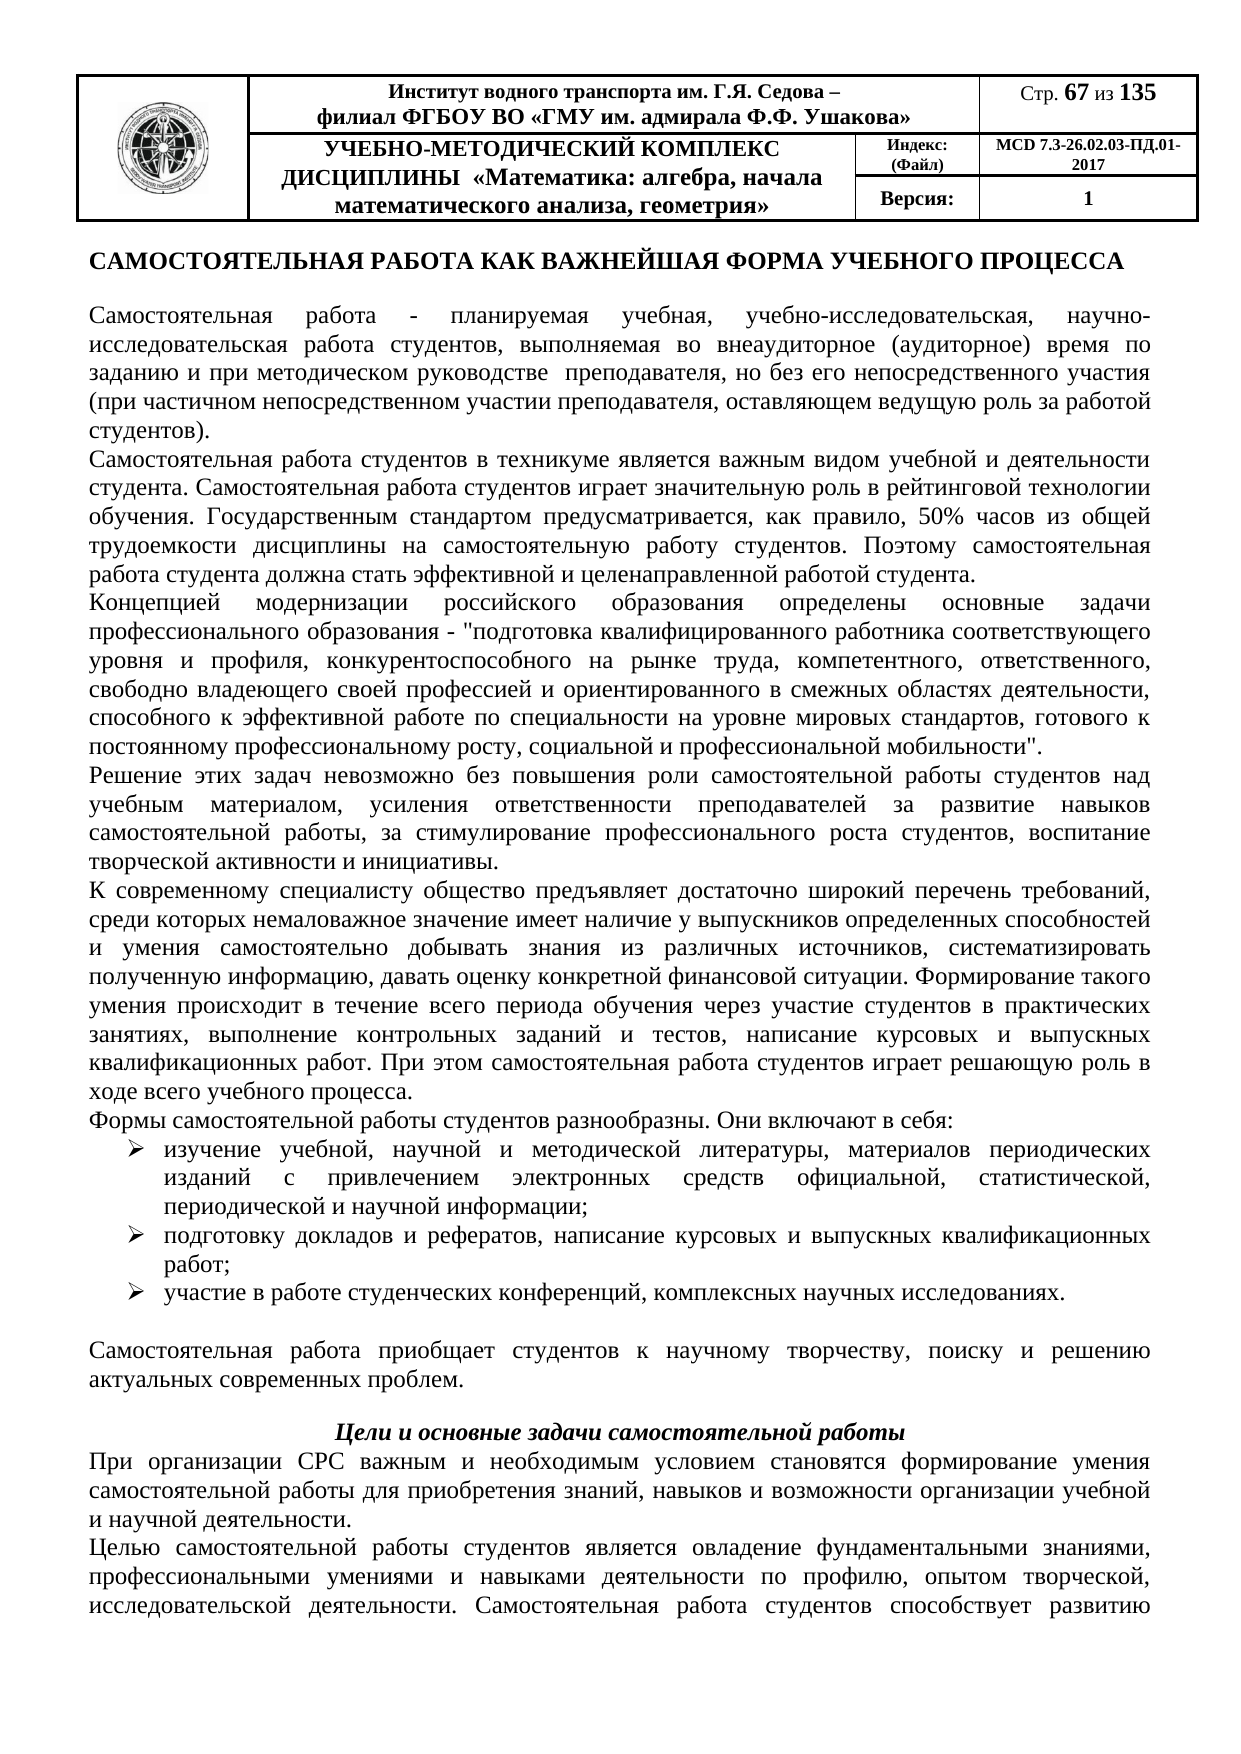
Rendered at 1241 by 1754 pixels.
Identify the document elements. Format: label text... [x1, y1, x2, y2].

text САМОСТОЯТЕЛЬНАЯ РАБОТА КАК ВАЖНЕЙШАЯ ФОРМА УЧЕБНОГО ПРОЦЕССА [89, 246, 1152, 275]
text Цели и основные задачи самостоятельной работы [89, 1417, 1152, 1446]
text Самостоятельная работа студентов в техникуме является важным видом учебной и деятельности студента. Самостоятельная работа студентов играет значительную роль в рейтинговой технологии обучения. Государственным стандартом предусматривается, как правило, 50% часов из общей трудоемкости дисциплины на самостоятельную работу студентов. Поэтому самостоятельная работа студента должна стать эффективной и целенаправленной работой студента. [89, 444, 1152, 587]
text Самостоятельная работа приобщает студентов к научному творчеству, поиску и решению актуальных современных проблем. [89, 1335, 1152, 1392]
text Самостоятельная работа - планируемая учебная, учебно-исследовательская, научно-исследовательская работа студентов, выполняемая во внеаудиторное (аудиторное) время по заданию и при методическом руководстве преподавателя, но без его непосредственного участия (при частичном непосредственном участии преподавателя, оставляющем ведущую роль за работой студентов). [89, 300, 1152, 444]
list изучение учебной, научной и методической литературы, материалов периодических изданий с привлечением электронных средств официальной, статистической, периодической и научной информации; [126, 1134, 1152, 1220]
text Формы самостоятельной работы студентов разнообразны. Они включают в себя: [89, 1105, 1152, 1134]
text Концепцией модернизации российского образования определены основные задачи профессионального образования - "подготовка квалифицированного работника соответствующего уровня и профиля, конкурентоспособного на рынке труда, компетентного, ответственного, свободно владеющего своей профессией и ориентированного в смежных областях деятельности, способного к эффективной работе по специальности на уровне мировых стандартов, готового к постоянному профессиональному росту, социальной и профессиональной мобильности". [89, 587, 1152, 760]
text Решение этих задач невозможно без повышения роли самостоятельной работы студентов над учебным материалом, усиления ответственности преподавателей за развитие навыков самостоятельной работы, за стимулирование профессионального роста студентов, воспитание творческой активности и инициативы. [89, 760, 1152, 875]
text К современному специалисту общество предъявляет достаточно широкий перечень требований, среди которых немаловажное значение имеет наличие у выпускников определенных способностей и умения самостоятельно добывать знания из различных источников, систематизировать полученную информацию, давать оценку конкретной финансовой ситуации. Формирование такого умения происходит в течение всего периода обучения через участие студентов в практических занятиях, выполнение контрольных заданий и тестов, написание курсовых и выпускных квалификационных работ. При этом самостоятельная работа студентов играет решающую роль в ходе всего учебного процесса. [89, 875, 1152, 1105]
list участие в работе студенческих конференций, комплексных научных исследованиях. [126, 1277, 1152, 1306]
text При организации СРС важным и необходимым условием становятся формирование умения самостоятельной работы для приобретения знаний, навыков и возможности организации учебной и научной деятельности. [89, 1446, 1152, 1532]
picture [117, 102, 209, 194]
list подготовку докладов и рефератов, написание курсовых и выпускных квалификационных работ; [126, 1220, 1152, 1277]
